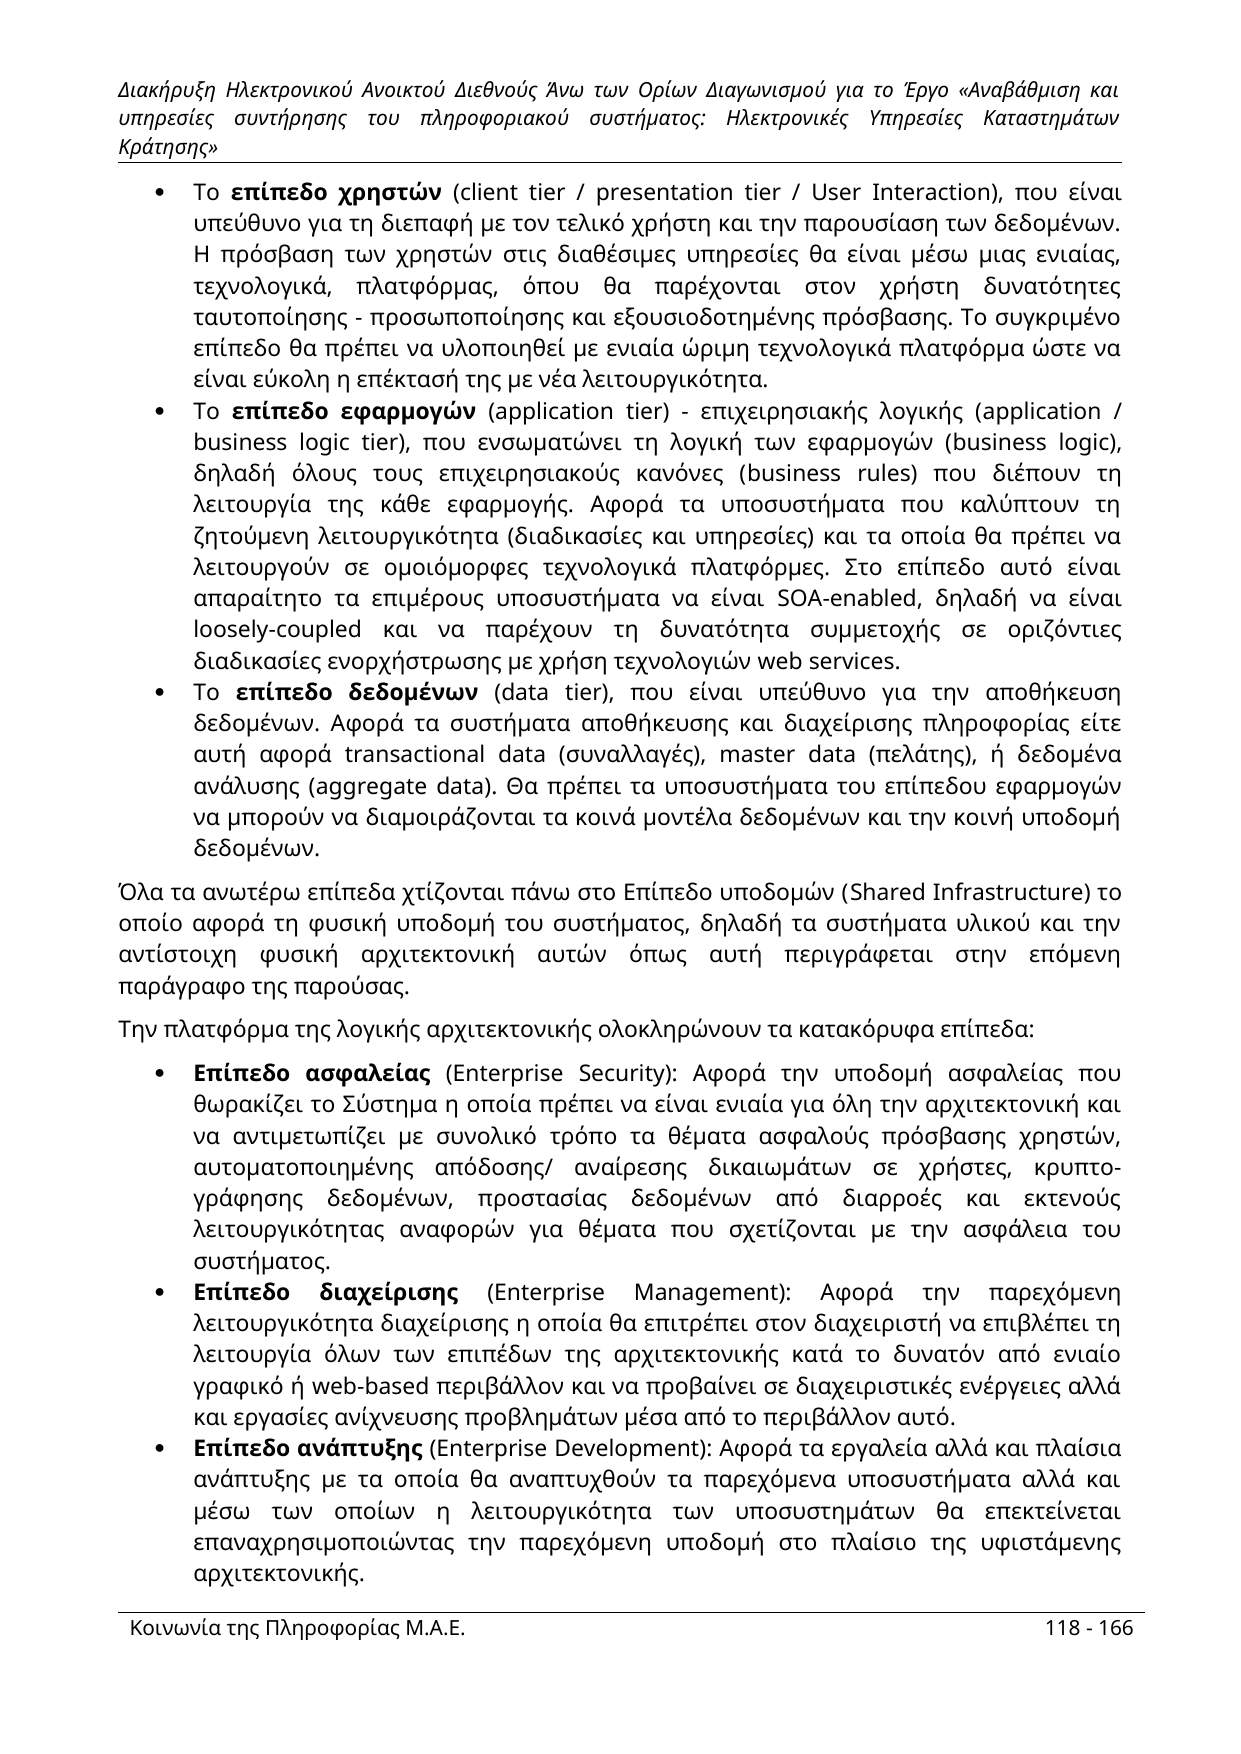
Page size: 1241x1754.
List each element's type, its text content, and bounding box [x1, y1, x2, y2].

text Όλα τα ανωτέρω επίπεδα χτίζονται πάνω στο Επίπεδο υποδομών (Shared Infrastructure) το οποίο αφορά τη φυσική υποδομή του συστήματος, δηλαδή τα συστήματα υλικού και την αντίστοιχη φυσική αρχιτεκτονική αυτών όπως αυτή περιγράφεται στην επόμενη παράγραφο της παρούσας. [118, 876, 1122, 1001]
list Το επίπεδο εφαρμογών (application tier) - επιχειρησιακής λογικής (application / business logic tier), που ενσωματώνει τη λογική των εφαρμογών (business logic), δηλαδή όλους τους επιχειρησιακούς κανόνες (business rules) που διέπουν τη λειτουργία της κάθε εφαρμογής. Αφορά τα υποσυστήματα που καλύπτουν τη ζητούμενη λειτουργικότητα (διαδικασίες και υπηρεσίες) και τα οποία θα πρέπει να λειτουργούν σε ομοιόμορφες τεχνολογικά πλατφόρμες. Στο επίπεδο αυτό είναι απαραίτητο τα επιμέρους υποσυστήματα να είναι SOA-enabled, δηλαδή να είναι loosely-coupled και να παρέχουν τη δυνατότητα συμμετοχής σε οριζόντιες διαδικασίες ενορχήστρωσης με χρήση τεχνολογιών web services. [156, 395, 1122, 676]
list Επίπεδο διαχείρισης (Enterprise Management): Αφορά την παρεχόμενη λειτουργικότητα διαχείρισης η οποία θα επιτρέπει στον διαχειριστή να επιβλέπει τη λειτουργία όλων των επιπέδων της αρχιτεκτονικής κατά το δυνατόν από ενιαίο γραφικό ή web-based περιβάλλον και να προβαίνει σε διαχειριστικές ενέργειες αλλά και εργασίες ανίχνευσης προβλημάτων μέσα από το περιβάλλον αυτό. [156, 1276, 1122, 1432]
list Επίπεδο ανάπτυξης (Enterprise Development): Αφορά τα εργαλεία αλλά και πλαίσια ανάπτυξης με τα οποία θα αναπτυχθούν τα παρεχόμενα υποσυστήματα αλλά και μέσω των οποίων η λειτουργικότητα των υποσυστημάτων θα επεκτείνεται επαναχρησιμοποιώντας την παρεχόμενη υποδομή στο πλαίσιο της υφιστάμενης αρχιτεκτονικής. [156, 1432, 1122, 1588]
text Την πλατφόρμα της λογικής αρχιτεκτονικής ολοκληρώνουν τα κατακόρυφα επίπεδα: [118, 1013, 1122, 1045]
list Το επίπεδο δεδομένων (data tier), που είναι υπεύθυνο για την αποθήκευση δεδομένων. Αφορά τα συστήματα αποθήκευσης και διαχείρισης πληροφορίας είτε αυτή αφορά transactional data (συναλλαγές), master data (πελάτης), ή δεδομένα ανάλυσης (aggregate data). Θα πρέπει τα υποσυστήματα του επίπεδου εφαρμογών να μπορούν να διαμοιράζονται τα κοινά μοντέλα δεδομένων και την κοινή υποδομή δεδομένων. [156, 676, 1122, 863]
list Επίπεδο ασφαλείας (Enterprise Security): Αφορά την υποδομή ασφαλείας που θωρακίζει το Σύστημα η οποία πρέπει να είναι ενιαία για όλη την αρχιτεκτονική και να αντιμετωπίζει με συνολικό τρόπο τα θέματα ασφαλούς πρόσβασης χρηστών, αυτοματοποιημένης απόδοσης/ αναίρεσης δικαιωμάτων σε χρήστες, κρυπτο-γράφησης δεδομένων, προστασίας δεδομένων από διαρροές και εκτενούς λειτουργικότητας αναφορών για θέματα που σχετίζονται με την ασφάλεια του συστήματος. [156, 1057, 1122, 1276]
list Το επίπεδο χρηστών (client tier / presentation tier / User Interaction), που είναι υπεύθυνο για τη διεπαφή με τον τελικό χρήστη και την παρουσίαση των δεδομένων. Η πρόσβαση των χρηστών στις διαθέσιμες υπηρεσίες θα είναι μέσω μιας ενιαίας, τεχνολογικά, πλατφόρμας, όπου θα παρέχονται στον χρήστη δυνατότητες ταυτοποίησης - προσωποποίησης και εξουσιοδοτημένης πρόσβασης. Το συγκριμένο επίπεδο θα πρέπει να υλοποιηθεί με ενιαία ώριμη τεχνολογικά πλατφόρμα ώστε να είναι εύκολη η επέκτασή της με νέα λειτουργικότητα. [156, 176, 1122, 395]
